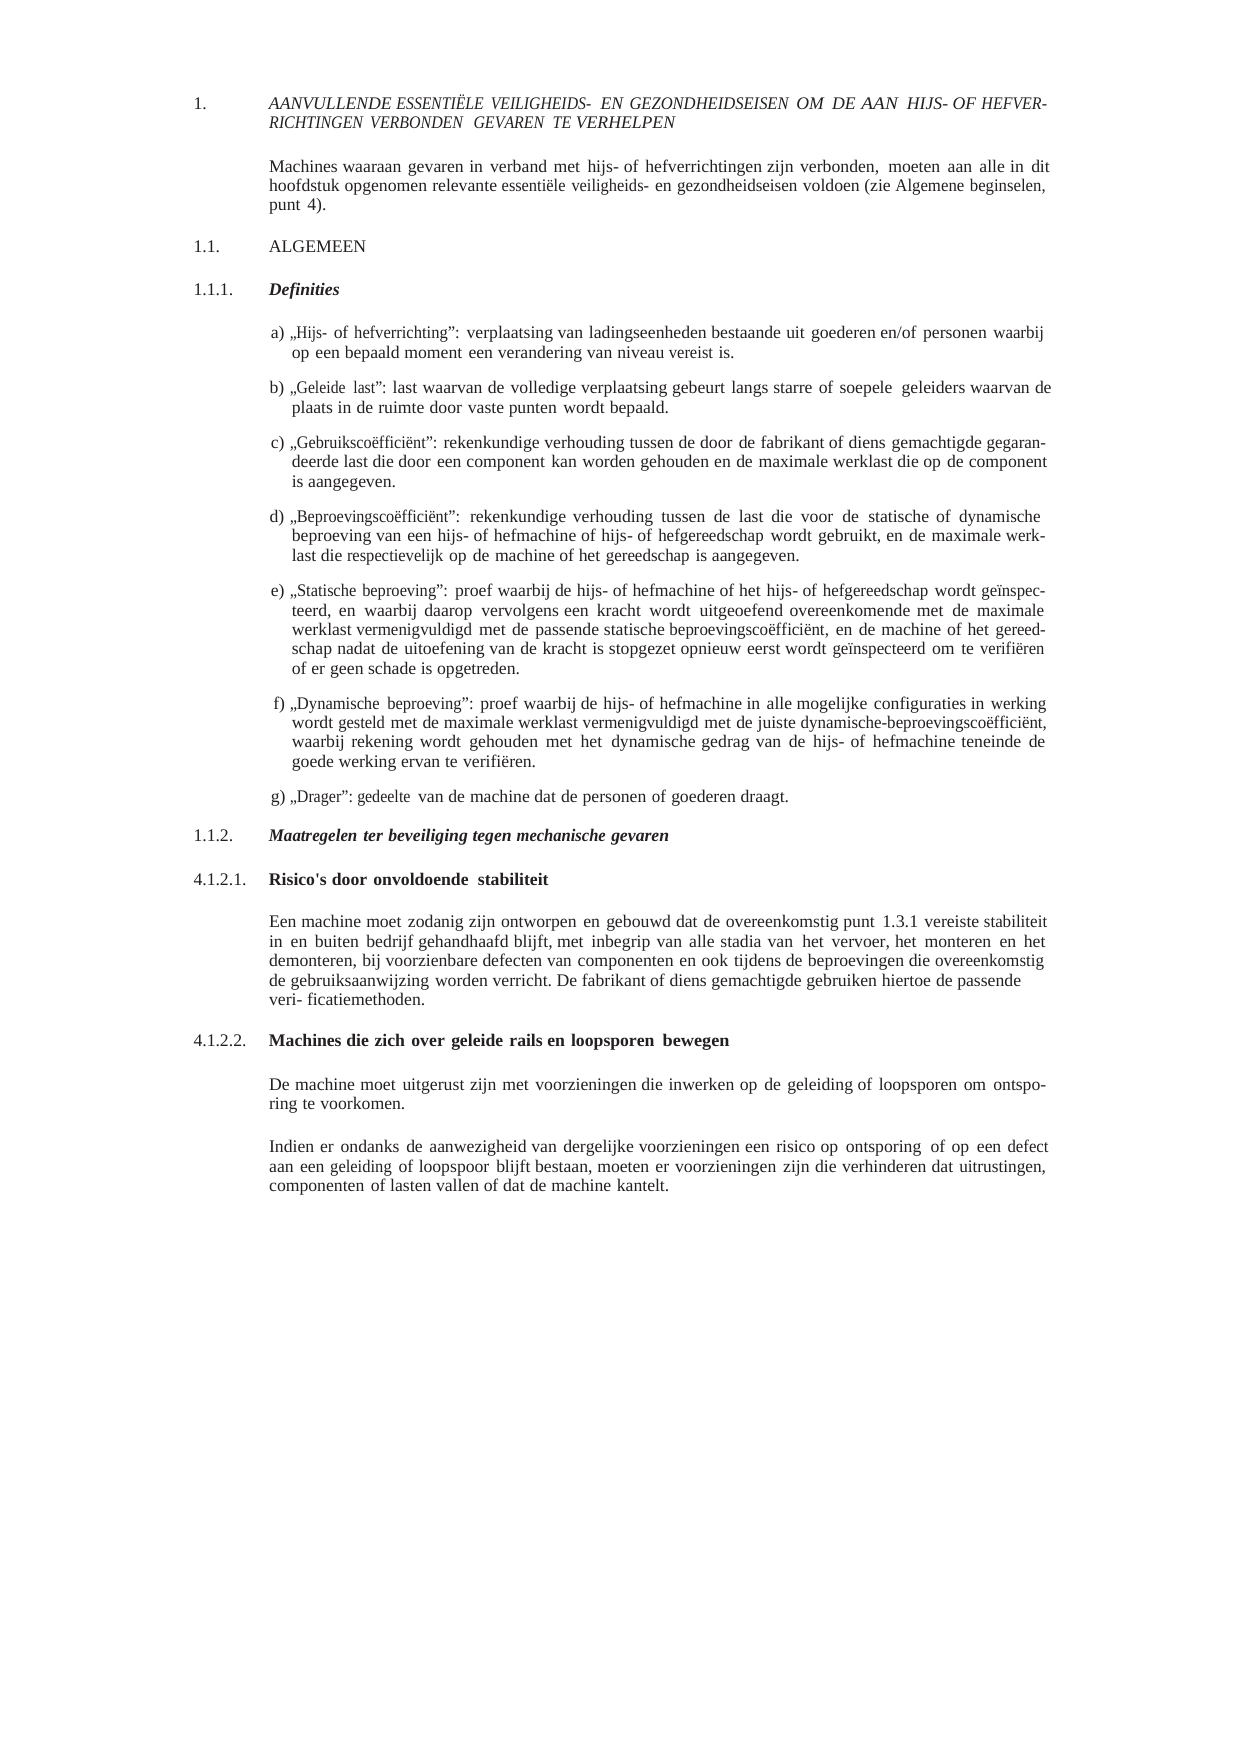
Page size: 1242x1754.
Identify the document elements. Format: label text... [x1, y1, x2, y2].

list AANVULLENDE ESSENTIËLE VEILIGHEIDS- EN GEZONDHEIDSEISEN OM DE AAN HIJS- OF HEFVER- RICHTINGEN VERBONDEN GEVAREN TE VERHELPEN [193, 94, 1053, 133]
text Een machine moet zodanig zijn ontworpen en gebouwd dat de overeenkomstig punt 1.3.1 vereiste stabiliteit in en buiten bedrijf gehandhaafd blijft, met inbegrip van alle stadia van het vervoer, het monteren en het demonteren, bij voorzienbare defecten van componenten en ook tijdens de beproevingen die overeenkomstig de gebruiksaanwijzing worden verricht. De fabrikant of diens gemachtigde gebruiken hiertoe de passende veri- ficatiemethoden. [269, 912, 1053, 1009]
text Machines waaraan gevaren in verband met hijs- of hefverrichtingen zijn verbonden, moeten aan alle in dit hoofdstuk opgenomen relevante essentiële veiligheids- en gezondheidseisen voldoen (zie Algemene beginselen, punt 4). [269, 157, 1053, 214]
list „Beproevingscoëfficiënt”: rekenkundige verhouding tussen de last die voor de statische of dynamische beproeving van een hijs- of hefmachine of hijs- of hefgereedschap wordt gebruikt, en de maximale werk- last die respectievelijk op de machine of het gereedschap is aangegeven. [269, 507, 1053, 565]
subtitle Machines die zich over geleide rails en loopsporen bewegen [193, 1030, 1169, 1050]
subtitle Risico's door onvoldoende stabiliteit [193, 868, 1169, 889]
list „Geleide last”: last waarvan de volledige verplaatsing gebeurt langs starre of soepele geleiders waarvan de plaats in de ruimte door vaste punten wordt bepaald. [269, 378, 1053, 417]
text Indien er ondanks de aanwezigheid van dergelijke voorzieningen een risico op ontsporing of op een defect aan een geleiding of loopspoor blijft bestaan, moeten er voorzieningen zijn die verhinderen dat uitrustingen, componenten of lasten vallen of dat de machine kantelt. [269, 1137, 1053, 1195]
list „Dynamische beproeving”: proef waarbij de hijs- of hefmachine in alle mogelijke configuraties in werking wordt gesteld met de maximale werklast vermenigvuldigd met de juiste dynamische-beproevingscoëfficiënt, waarbij rekening wordt gehouden met het dynamische gedrag van de hijs- of hefmachine teneinde de goede werking ervan te verifiëren. [273, 694, 1053, 771]
list „Gebruikscoëfficiënt”: rekenkundige verhouding tussen de door de fabrikant of diens gemachtigde gegaran- deerde last die door een component kan worden gehouden en de maximale werklast die op de component is aangegeven. [271, 433, 1053, 491]
list „Hijs- of hefverrichting”: verplaatsing van ladingseenheden bestaande uit goederen en/of personen waarbij op een bepaald moment een verandering van niveau vereist is. [271, 323, 1053, 362]
subtitle Maatregelen ter beveiliging tegen mechanische gevaren [193, 825, 1169, 845]
subtitle Definities [193, 279, 1169, 299]
list „Statische beproeving”: proef waarbij de hijs- of hefmachine of het hijs- of hefgereedschap wordt geïnspec- teerd, en waarbij daarop vervolgens een kracht wordt uitgeoefend overeenkomende met de maximale werklast vermenigvuldigd met de passende statische beproevingscoëfficiënt, en de machine of het gereed- schap nadat de uitoefening van de kracht is stopgezet opnieuw eerst wordt geïnspecteerd om te verifiëren of er geen schade is opgetreden. [271, 581, 1053, 678]
list ALGEMEEN [193, 235, 1169, 256]
list „Drager”: gedeelte van de machine dat de personen of goederen draagt. [271, 786, 797, 807]
text De machine moet uitgerust zijn met voorzieningen die inwerken op de geleiding of loopsporen om ontspo- ring te voorkomen. [269, 1074, 1053, 1113]
